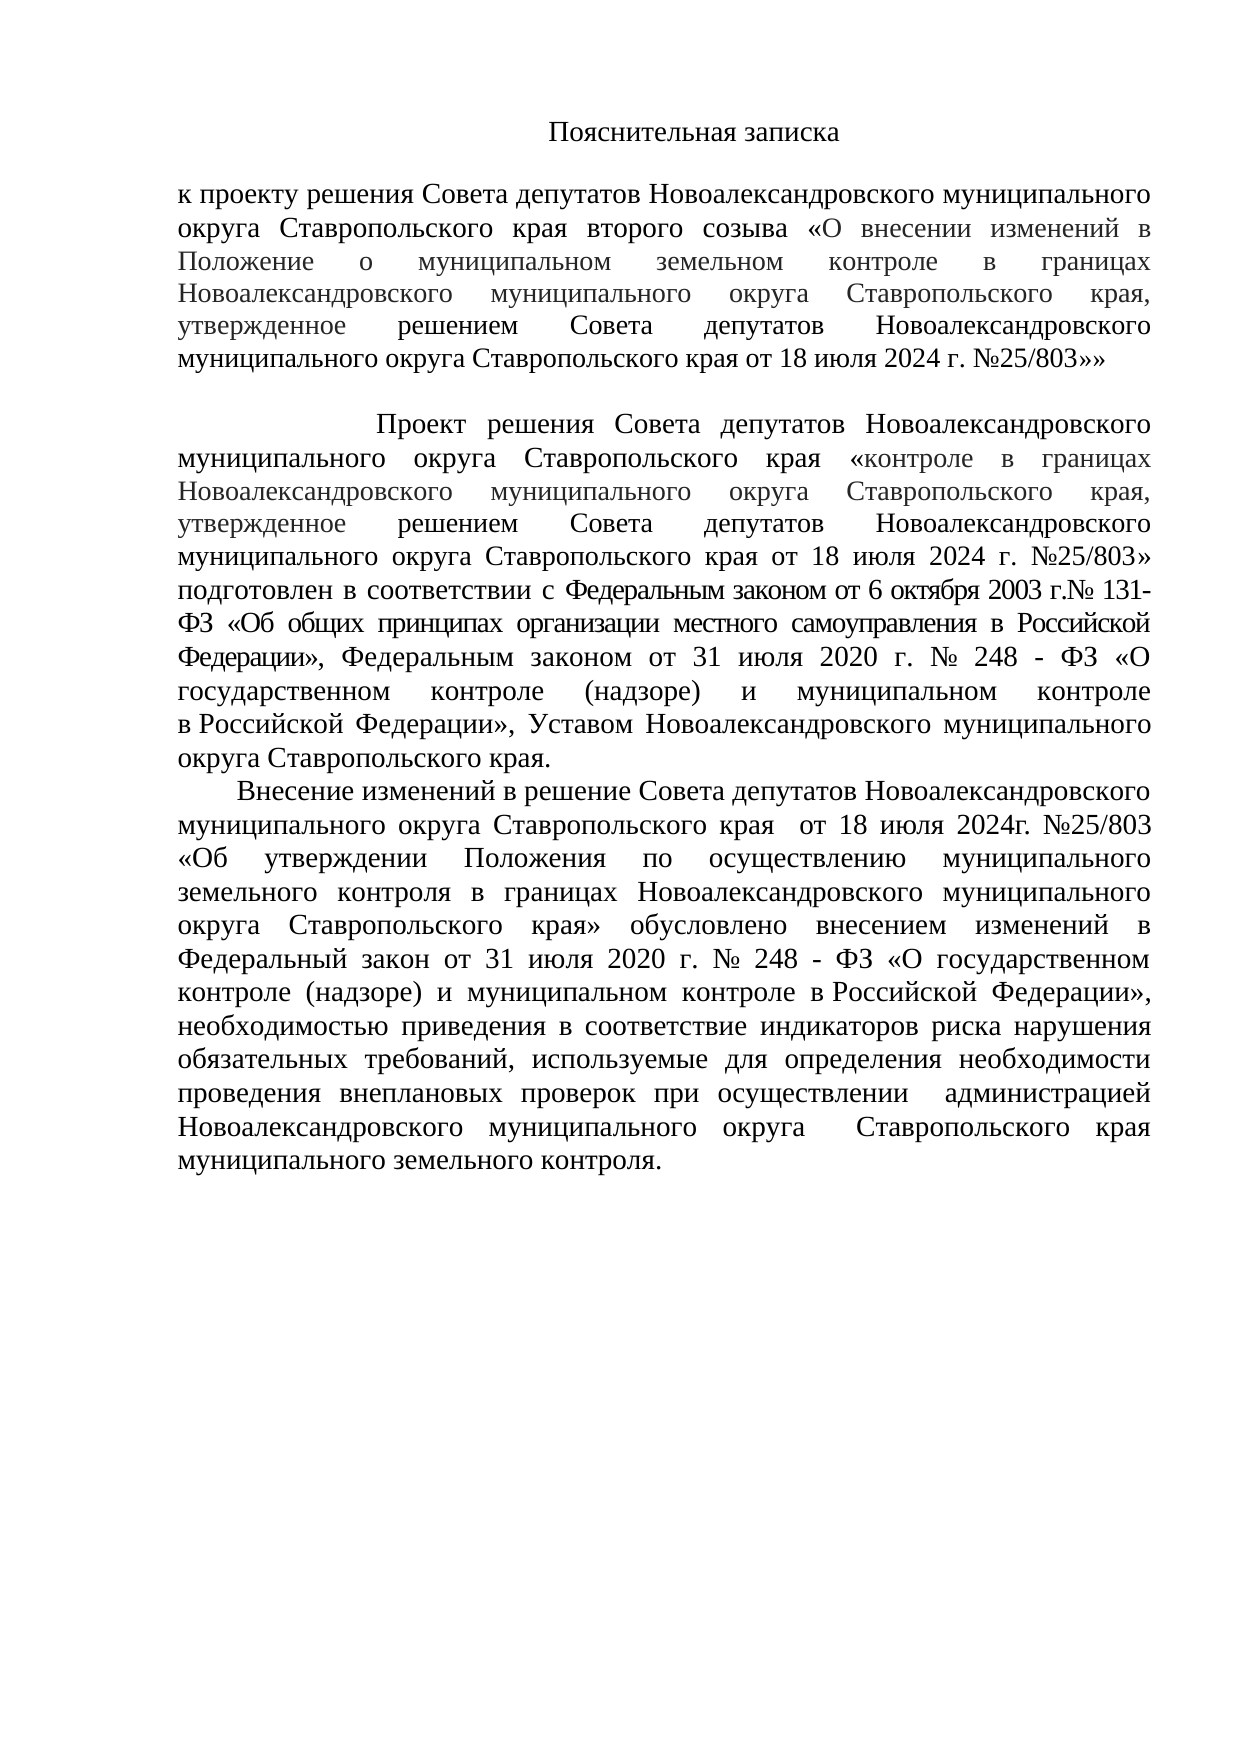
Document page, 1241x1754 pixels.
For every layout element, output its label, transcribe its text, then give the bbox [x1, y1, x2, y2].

text Проект решения Совета депутатов Новоалександровского муниципального округа Ставропольского края «контроле в границах Новоалександровского муниципального округа Ставропольского края, утвержденное решением Совета депутатов Новоалександровского муниципального округа Ставропольского края от 18 июля 2024 г. №25/803» подготовлен в соответствии с Федеральным законом от 6 октября 2003 г.№ 131-ФЗ «Об общих принципах организации местного самоуправления в Российской Федерации», Федеральным законом от 31 июля 2020 г. № 248 - ФЗ «О государственном контроле (надзоре) и муниципальном контроле в Российской Федерации», Уставом Новоалександровского муниципального округа Ставропольского края. [177, 506, 1152, 773]
text Пояснительная записка [177, 118, 1152, 147]
text Внесение изменений в решение Совета депутатов Новоалександровского муниципального округа Ставропольского края от 18 июля 2024г. №25/803 «Об утверждении Положения по осуществлению муниципального земельного контроля в границах Новоалександровского муниципального округа Ставропольского края» обусловлено внесением изменений в Федеральный закон от 31 июля 2020 г. № 248 - ФЗ «О государственном контроле (надзоре) и муниципальном контроле в Российской Федерации», необходимостью приведения в соответствие индикаторов риска нарушения обязательных требований, используемые для определения необходимости проведения внеплановых проверок при осуществлении администрацией Новоалександровского муниципального округа Ставропольского края муниципального земельного контроля. [177, 773, 1152, 1176]
text к проекту решения Совета депутатов Новоалександровского муниципального округа Ставропольского края второго созыва «О внесении изменений в Положение о муниципальном земельном контроле в границах Новоалександровского муниципального округа Ставропольского края, утвержденное решением Совета депутатов Новоалександровского муниципального округа Ставропольского края от 18 июля 2024 г. №25/803»» [177, 308, 1152, 373]
text к проекту решения Совета депутатов Новоалександровского муниципального округа Ставропольского края второго созыва «О внесении изменений в Положение о муниципальном земельном контроле в границах Новоалександровского муниципального округа Ставропольского края, утвержденное решением Совета депутатов Новоалександровского муниципального округа Ставропольского края от 18 июля 2024 г. №25/803»» [177, 176, 1152, 244]
text Проект решения Совета депутатов Новоалександровского муниципального округа Ставропольского края «контроле в границах Новоалександровского муниципального округа Ставропольского края, утвержденное решением Совета депутатов Новоалександровского муниципального округа Ставропольского края от 18 июля 2024 г. №25/803» подготовлен в соответствии с Федеральным законом от 6 октября 2003 г.№ 131-ФЗ «Об общих принципах организации местного самоуправления в Российской Федерации», Федеральным законом от 31 июля 2020 г. № 248 - ФЗ «О государственном контроле (надзоре) и муниципальном контроле в Российской Федерации», Уставом Новоалександровского муниципального округа Ставропольского края. [177, 407, 1152, 474]
